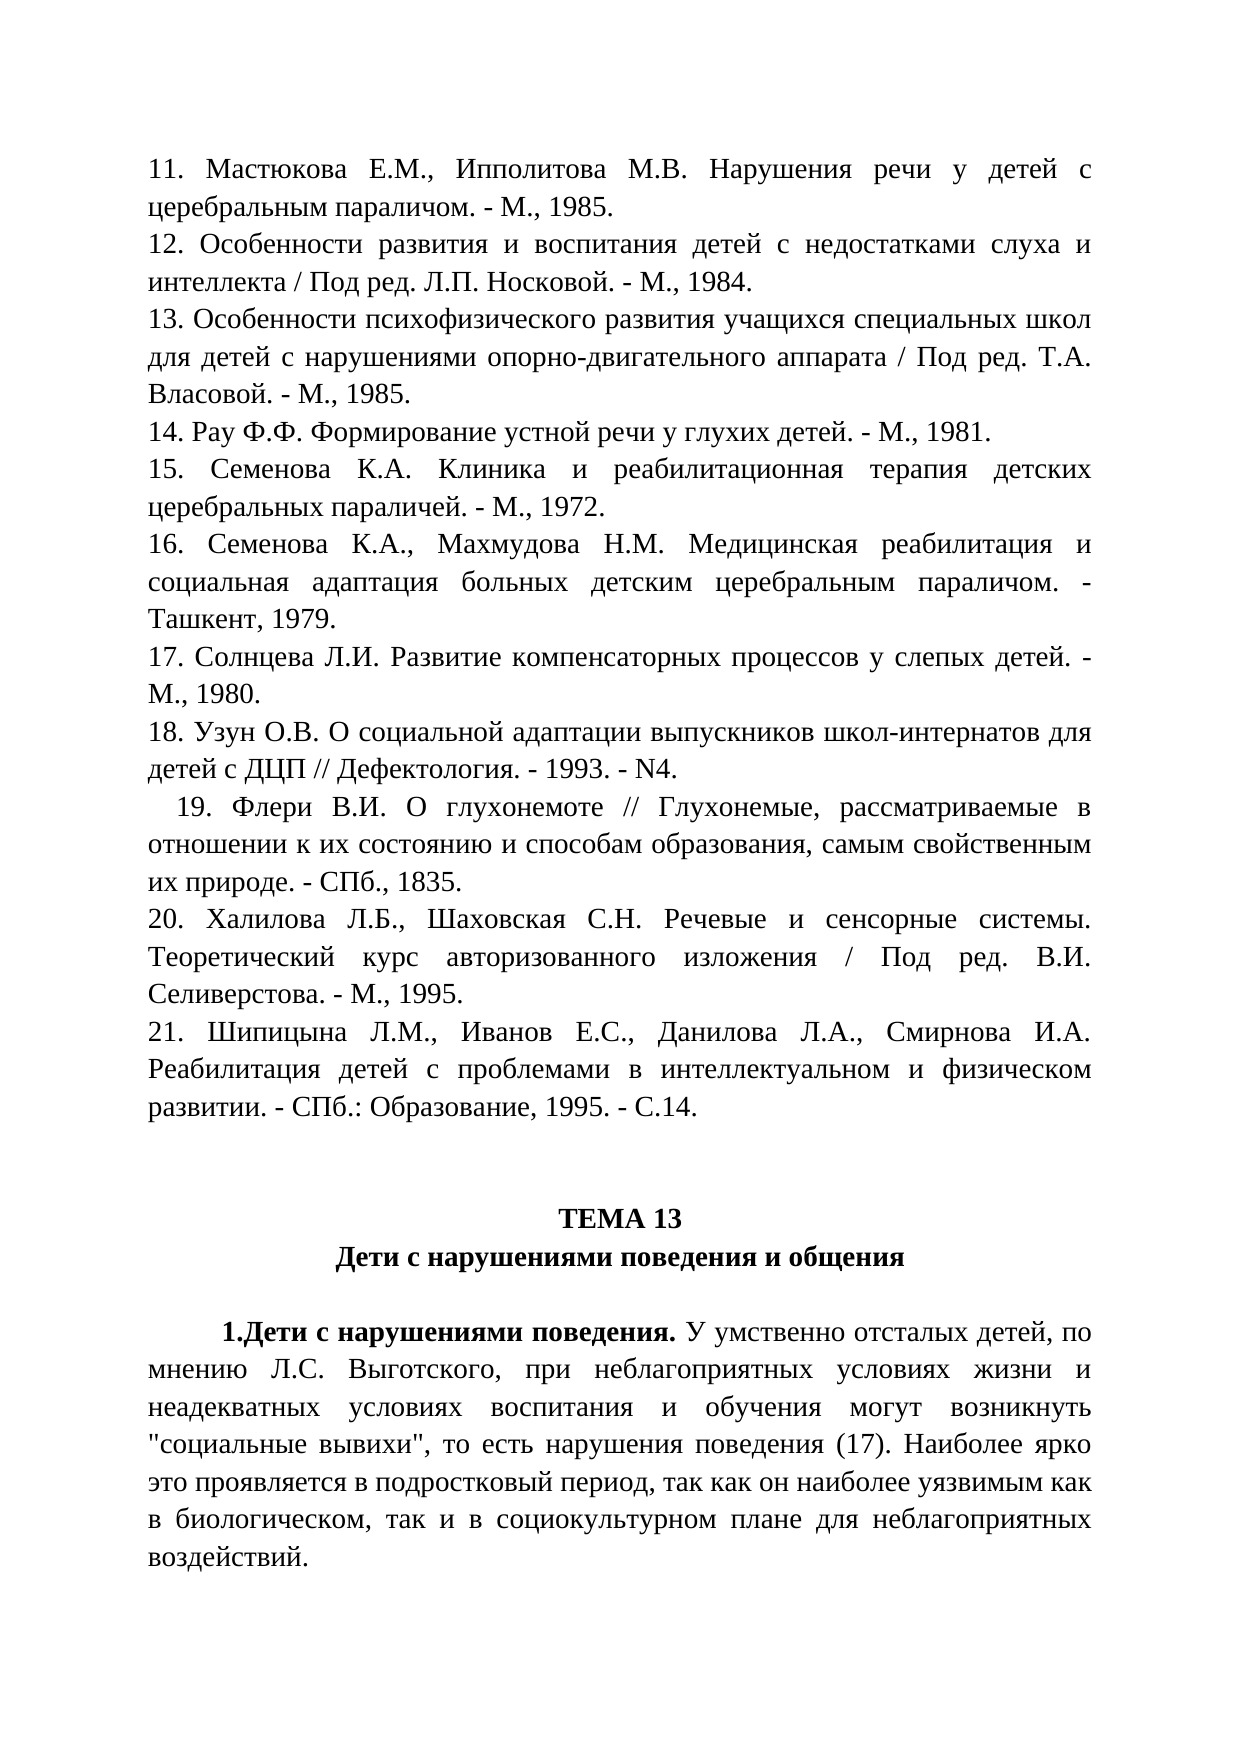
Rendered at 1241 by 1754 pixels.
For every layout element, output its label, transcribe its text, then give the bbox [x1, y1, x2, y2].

text 12. Особенности развития и воспитания детей с недостатками слуха и интеллекта / Под ред. Л.П. Носковой. - М., 1984. [148, 223, 1092, 298]
text 14. Рау Ф.Ф. Формирование устной речи у глухих детей. - М., 1981. [148, 410, 1092, 448]
text 1.Дети с нарушениями поведения. У умственно отсталых детей, по мнению Л.С. Выготского, при неблагоприятных условиях жизни и неадекватных условиях воспитания и обучения могут возникнуть "социальные вывихи", то есть нарушения поведения (17). Наиболее ярко это проявляется в подростковый период, так как он наиболее уязвимым как в биологическом, так и в социокультурном плане для неблагоприятных воздействий. [148, 1310, 1092, 1573]
text ТЕМА 13 [148, 1198, 1092, 1235]
text 16. Семенова К.А., Махмудова Н.М. Медицинская реабилитация и социальная адаптация больных детским церебральным параличом. - Ташкент, 1979. [148, 523, 1092, 635]
text 17. Солнцева Л.И. Развитие компенсаторных процессов у слепых детей. -М., 1980. [148, 635, 1092, 710]
text 20. Халилова Л.Б., Шаховская С.Н. Речевые и сенсорные системы. Теоретический курс авторизованного изложения / Под ред. В.И. Селиверстова. - М., 1995. [118, 898, 1092, 1010]
text 11. Мастюкова Е.М., Ипполитова М.В. Нарушения речи у детей с церебральным параличом. - М., 1985. [148, 148, 1092, 223]
text 19. Флери В.И. О глухонемоте // Глухонемые, рассматриваемые в отношении к их состоянию и способам образования, самым свойственным их природе. - СПб., 1835. [118, 785, 1092, 898]
text 18. Узун О.В. О социальной адаптации выпускников школ-интернатов для детей с ДЦП // Дефектология. - 1993. - N4. [118, 710, 1092, 785]
text 21. Шипицына Л.М., Иванов Е.С., Данилова Л.А., Смирнова И.А. Реабилитация детей с проблемами в интеллектуальном и физическом развитии. - СПб.: Образование, 1995. - С.14. [118, 1010, 1092, 1123]
text 15. Семенова К.А. Клиника и реабилитационная терапия детских церебральных параличей. - М., 1972. [148, 448, 1092, 523]
text Дети с нарушениями поведения и общения [148, 1235, 1092, 1273]
text 13. Особенности психофизического развития учащихся специальных школ для детей с нарушениями опорно-двигательного аппарата / Под ред. Т.А. Власовой. - М., 1985. [148, 298, 1092, 410]
